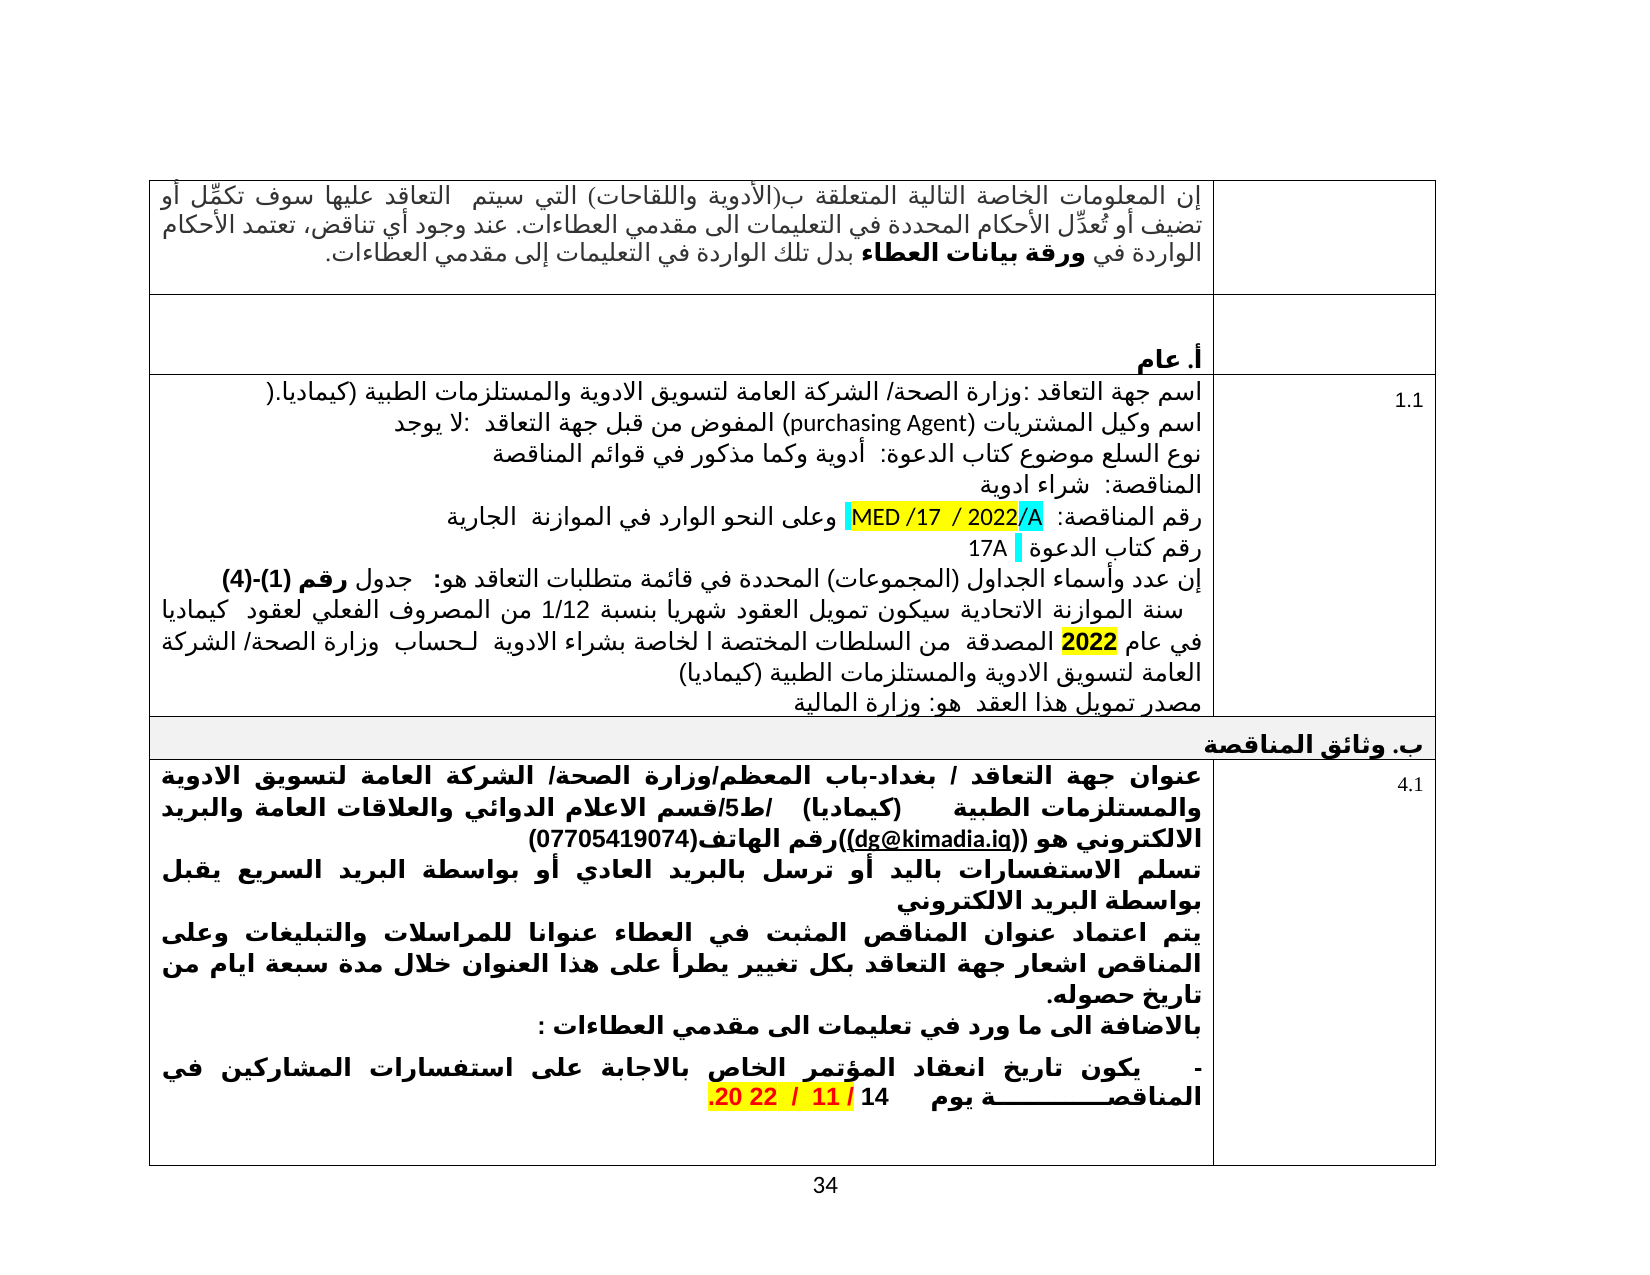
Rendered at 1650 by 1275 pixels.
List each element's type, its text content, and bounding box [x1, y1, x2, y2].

table_cell [1214, 295, 1435, 374]
table_cell إن المعلومات الخاصة التالية المتعلقة ب(الأدوية واللقاحات) التي سيتم التعاقد عليها سوف تكمِّل أو تضيف أو تُعدِّل الأحكام المحددة في التعليمات الى مقدمي العطاءات. عند وجود أي تناقض، تعتمد الأحكام الواردة في ورقة بيانات العطاء بدل تلك الواردة في التعليمات إلى مقدمي العطاءات. [150, 181, 1213, 294]
table_cell [1214, 181, 1435, 294]
table_cell 4.1 [1214, 760, 1435, 1165]
table_cell اسم جهة التعاقد :وزارة الصحة/ الشركة العامة لتسويق الادوية والمستلزمات الطبية (كيماديا.( اسم وكيل المشتريات (purchasing Agent) المفوض من قبل جهة التعاقد: لا يوجد نوع السلع موضوع كتاب الدعوة: أدوية وكما مذكور في قوائم المناقصة المناقصة: شراء ادوية رقم المناقصة: MED /17 / 2022/A وعلى النحو الوارد في الموازنة الجارية رقم كتاب الدعوة 17A إن عدد وأسماء الجداول (المجموعات) المحددة في قائمة متطلبات التعاقد هو: جدول رقم (1)-(4) سنة الموازنة الاتحادية سيكون تمويل العقود شهريا بنسبة 1/12 من المصروف الفعلي لعقود كيماديا في عام 2022 المصدقة من السلطات المختصة ا لخاصة بشراء الادوية لـحساب وزارة الصحة/ الشركة العامة لتسويق الادوية والمستلزمات الطبية (كيماديا) مصدر تمويل هذا العقد هو: وزارة المالية [150, 375, 1213, 716]
table_cell 1.1 [1214, 375, 1435, 716]
table_cell عنوان جهة التعاقد / بغداد-باب المعظم/وزارة الصحة/ الشركة العامة لتسويق الادوية والمستلزمات الطبية (كيماديا) /ط5/قسم الاعلام الدوائي والعلاقات العامة والبريد الالكتروني هو ((dg@kimadia.iq))رقم الهاتف(07705419074) تسلم الاستفسارات باليد أو ترسل بالبريد العادي أو بواسطة البريد السريع يقبل بواسطة البريد الالكتروني يتم اعتماد عنوان المناقص المثبت في العطاء عنوانا للمراسلات والتبليغات وعلى المناقص اشعار جهة التعاقد بكل تغيير يطرأ على هذا العنوان خلال مدة سبعة ايام من تاريخ حصوله. بالاضافة الى ما ورد في تعليمات الى مقدمي العطاءات : - يكون تاريخ انعقاد المؤتمر الخاص بالاجابة على استفسارات المشاركين في المناقصـــــــــــــة يوم 14 / 11 / 22 20. [150, 760, 1213, 1165]
table_cell ب. وثائق المناقصة [150, 717, 1435, 759]
table_cell أ. عام [150, 295, 1213, 374]
